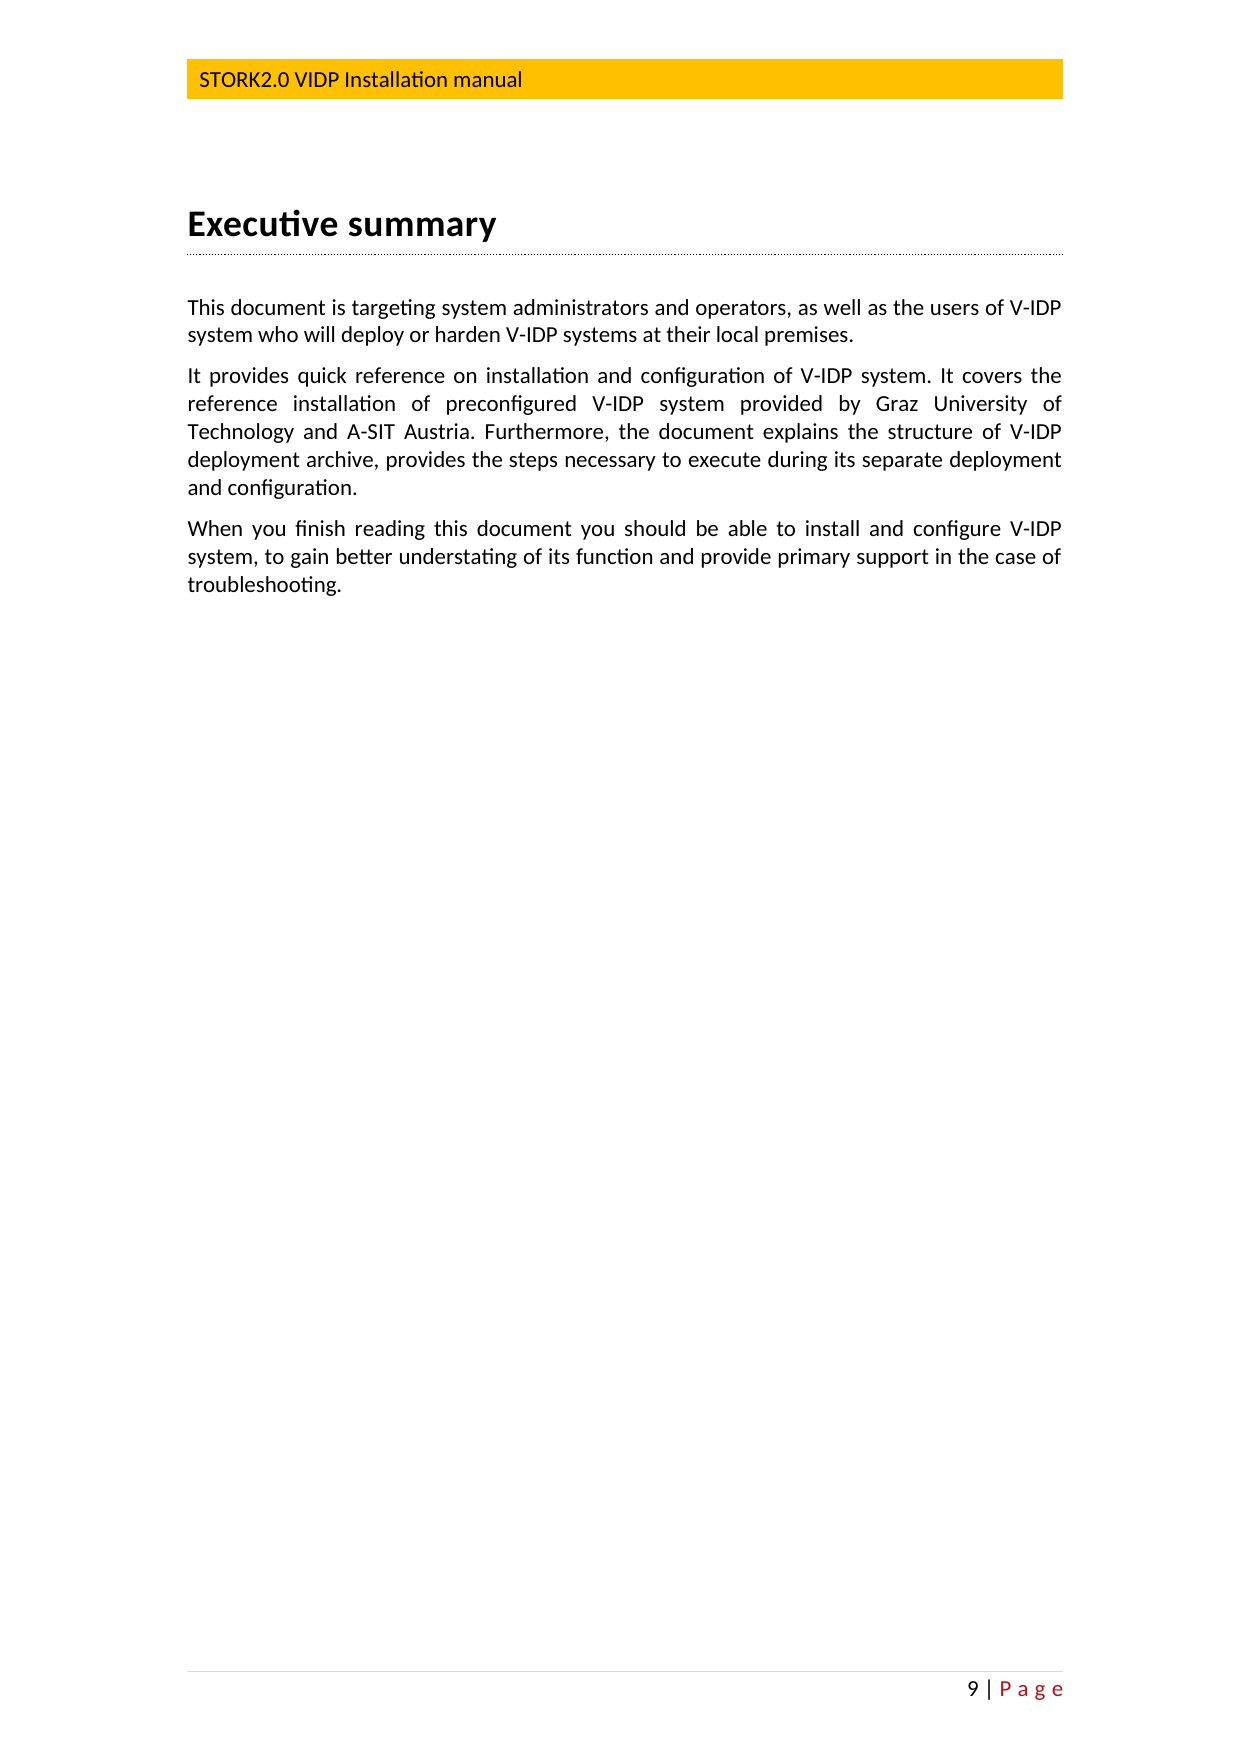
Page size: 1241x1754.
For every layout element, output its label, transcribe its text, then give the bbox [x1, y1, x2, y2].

text This document is targeting system administrators and operators, as well as the users of V-IDP system who will deploy or harden V-IDP systems at their local premises. [187, 293, 1063, 349]
title Executive summary [187, 200, 1063, 255]
text When you finish reading this document you should be able to install and configure V-IDP system, to gain better understating of its function and provide primary support in the case of troubleshooting. [187, 514, 1063, 598]
text It provides quick reference on installation and configuration of V-IDP system. It covers the reference installation of preconfigured V-IDP system provided by Graz University of Technology and A-SIT Austria. Furthermore, the document explains the structure of V-IDP deployment archive, provides the steps necessary to execute during its separate deployment and configuration. [187, 361, 1063, 501]
